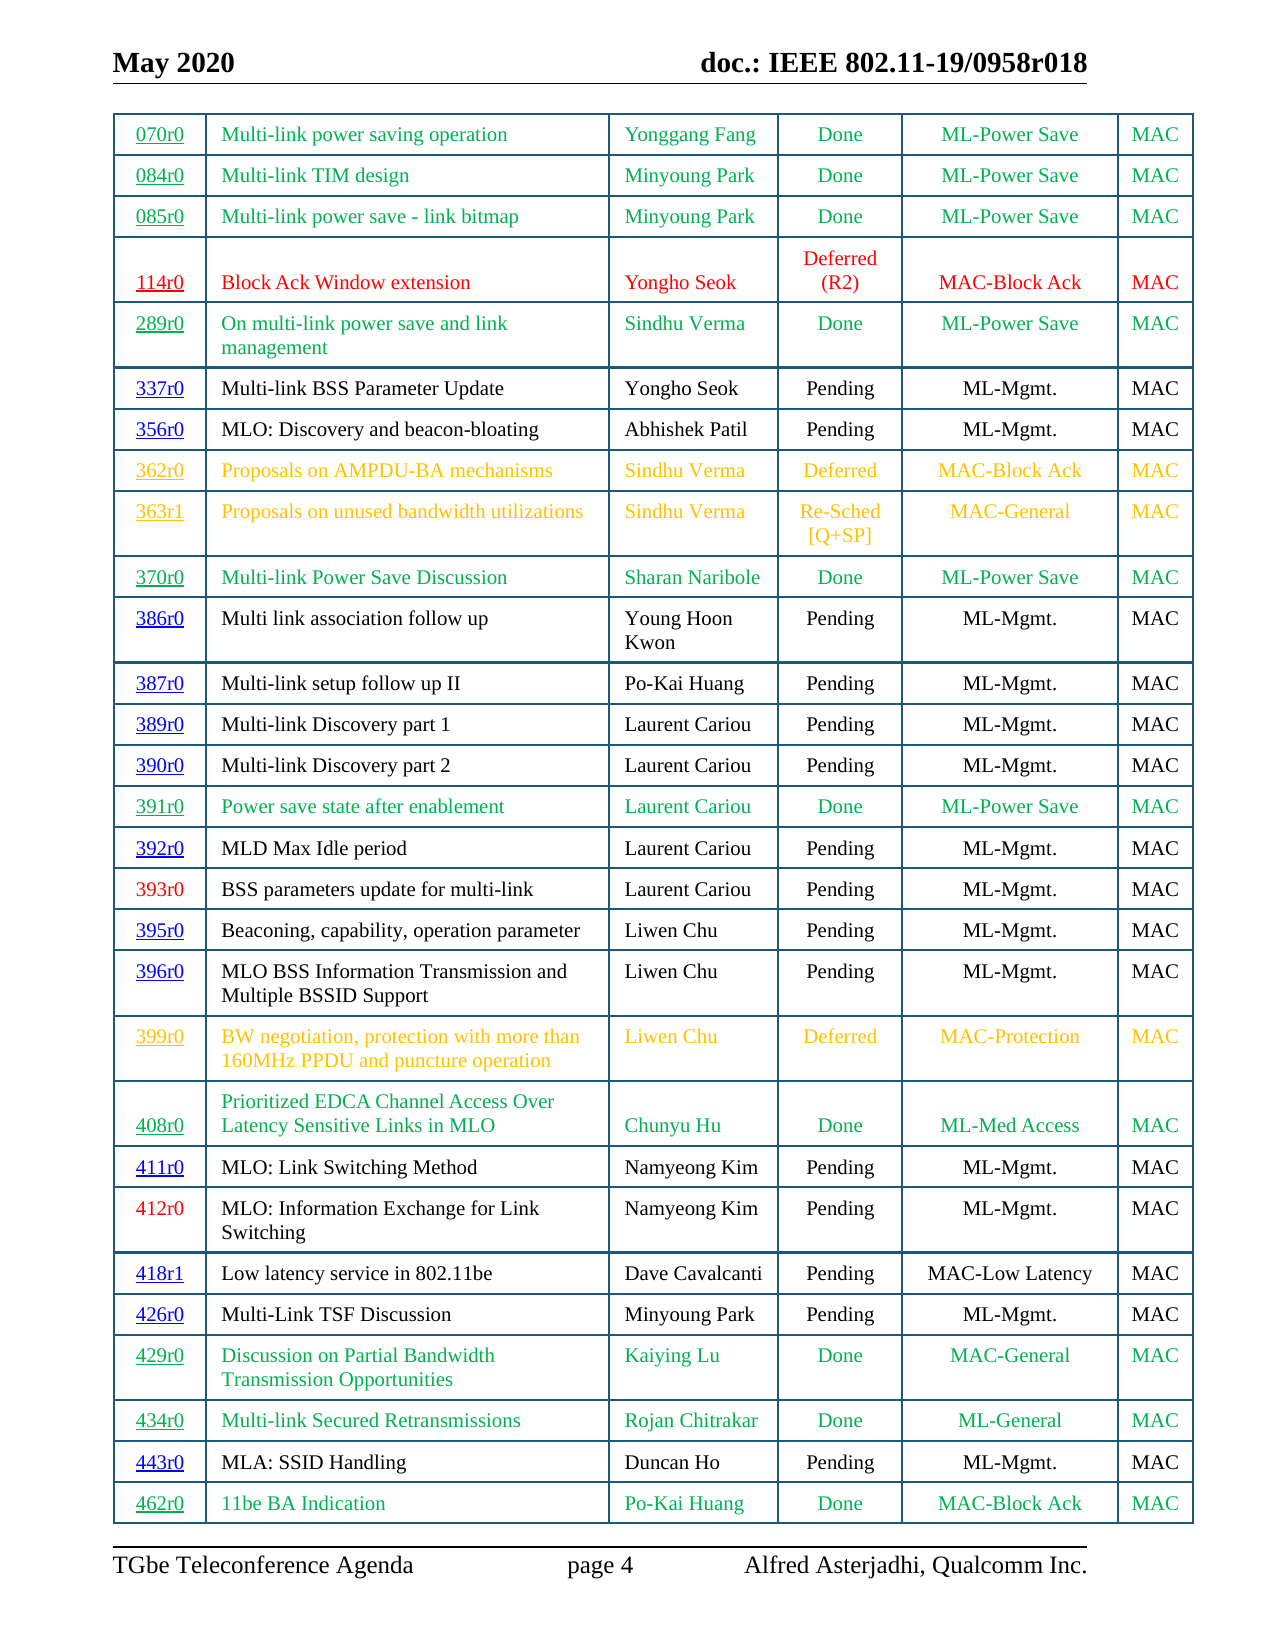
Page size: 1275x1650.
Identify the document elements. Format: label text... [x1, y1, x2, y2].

table_cell ML-Power Save [903, 557, 1117, 596]
table_cell Multi-Link TSF Discussion [207, 1295, 608, 1334]
table_cell Proposals on AMPDU-BA mechanisms [207, 451, 608, 490]
table_cell Yonggang Fang [610, 115, 777, 154]
table_cell ML-Mgmt. [903, 1295, 1117, 1334]
table_cell ML-Mgmt. [903, 369, 1117, 407]
table_cell Namyeong Kim [610, 1147, 777, 1186]
table_cell ML-Mgmt. [903, 598, 1117, 661]
table_cell MAC-Block Ack [903, 238, 1117, 301]
table_cell Chunyu Hu [610, 1082, 777, 1145]
table_cell Kaiying Lu [610, 1336, 777, 1399]
table_cell MAC [1119, 156, 1192, 195]
table_cell MAC [1119, 869, 1192, 908]
table_cell MAC [1119, 1017, 1192, 1080]
table_cell Pending [779, 1442, 901, 1481]
table_cell Pending [779, 828, 901, 867]
table_cell ML-Mgmt. [903, 746, 1117, 785]
table_cell MAC [1119, 910, 1192, 949]
table_cell Prioritized EDCA Channel Access Over Latency Sensitive Links in MLO [207, 1082, 608, 1145]
table_cell Re-Sched [Q+SP] [779, 492, 901, 555]
table_cell MAC [1119, 598, 1192, 661]
table_cell BSS parameters update for multi-link [207, 869, 608, 908]
table_cell Pending [779, 746, 901, 785]
table_cell Laurent Cariou [610, 705, 777, 744]
table_cell ML-Power Save [903, 303, 1117, 366]
table_cell 391r0 [115, 787, 205, 826]
table_cell Done [779, 1082, 901, 1145]
table_cell BW negotiation, protection with more than 160MHz PPDU and puncture operation [207, 1017, 608, 1080]
table_cell 362r0 [115, 451, 205, 490]
table_cell Pending [779, 598, 901, 661]
table_cell Multi-link Power Save Discussion [207, 557, 608, 596]
table_cell 411r0 [115, 1147, 205, 1186]
table_cell ML-Med Access [903, 1082, 1117, 1145]
table_cell 393r0 [115, 869, 205, 908]
table_cell Minyoung Park [610, 156, 777, 195]
table_cell Done [779, 787, 901, 826]
table_cell MAC [1119, 1336, 1192, 1399]
table_cell Power save state after enablement [207, 787, 608, 826]
table_cell ML-Mgmt. [903, 410, 1117, 449]
table_cell MAC-General [903, 1336, 1117, 1399]
table_cell MAC [1119, 828, 1192, 867]
table_cell MAC [1119, 410, 1192, 449]
table_cell Pending [779, 910, 901, 949]
table_cell 389r0 [115, 705, 205, 744]
table_cell 114r0 [115, 238, 205, 301]
table_cell Sindhu Verma [610, 492, 777, 555]
table_cell MAC [1119, 492, 1192, 555]
table_cell Done [779, 303, 901, 366]
table_cell Namyeong Kim [610, 1188, 777, 1251]
table_cell Done [779, 156, 901, 195]
table_cell Liwen Chu [610, 1017, 777, 1080]
table_cell Multi-link power save - link bitmap [207, 197, 608, 236]
table_cell 392r0 [115, 828, 205, 867]
table_cell 396r0 [115, 951, 205, 1014]
table_cell Proposals on unused bandwidth utilizations [207, 492, 608, 555]
table_cell 363r1 [115, 492, 205, 555]
table_cell 085r0 [115, 197, 205, 236]
table_cell ML-Power Save [903, 156, 1117, 195]
table_cell Abhishek Patil [610, 410, 777, 449]
table_cell Deferred [779, 1017, 901, 1080]
table_cell Multi-link setup follow up II [207, 664, 608, 702]
table_cell MAC [1119, 303, 1192, 366]
table_cell Sharan Naribole [610, 557, 777, 596]
table_cell MLO: Link Switching Method [207, 1147, 608, 1186]
table_cell Young Hoon Kwon [610, 598, 777, 661]
table_cell Pending [779, 1254, 901, 1292]
table_cell 408r0 [115, 1082, 205, 1145]
table_cell Deferred [779, 451, 901, 490]
table_cell 443r0 [115, 1442, 205, 1481]
table_cell MAC [1119, 1295, 1192, 1334]
table_cell Laurent Cariou [610, 869, 777, 908]
table_cell Multi-link TIM design [207, 156, 608, 195]
table_cell 462r0 [115, 1483, 205, 1522]
table_cell Pending [779, 369, 901, 407]
table_cell MLA: SSID Handling [207, 1442, 608, 1481]
table_cell Multi link association follow up [207, 598, 608, 661]
table_cell MAC [1119, 369, 1192, 407]
table_cell Pending [779, 664, 901, 702]
table_cell On multi-link power save and link management [207, 303, 608, 366]
table_cell MAC-General [903, 492, 1117, 555]
table_cell MAC [1119, 1147, 1192, 1186]
table_cell Pending [779, 1147, 901, 1186]
table_cell MAC [1119, 1254, 1192, 1292]
table_cell 390r0 [115, 746, 205, 785]
table_cell MAC [1119, 1483, 1192, 1522]
table_cell Po-Kai Huang [610, 664, 777, 702]
table_cell ML-Mgmt. [903, 910, 1117, 949]
table_cell MAC [1119, 705, 1192, 744]
table_cell 399r0 [115, 1017, 205, 1080]
table_cell 434r0 [115, 1401, 205, 1440]
table_cell ML-Mgmt. [903, 705, 1117, 744]
table_cell MAC [1119, 557, 1192, 596]
table_cell ML-Power Save [903, 197, 1117, 236]
table_cell Sindhu Verma [610, 451, 777, 490]
table_cell 356r0 [115, 410, 205, 449]
table_cell MAC-Block Ack [903, 451, 1117, 490]
table_cell ML-Power Save [903, 787, 1117, 826]
table_cell Laurent Cariou [610, 787, 777, 826]
table_cell Yongho Seok [610, 238, 777, 301]
table_cell Multi-link Discovery part 1 [207, 705, 608, 744]
table_cell Pending [779, 1188, 901, 1251]
table_cell MAC [1119, 787, 1192, 826]
table_cell MAC [1119, 1442, 1192, 1481]
table_cell Sindhu Verma [610, 303, 777, 366]
table_cell Laurent Cariou [610, 828, 777, 867]
table_cell MLO: Information Exchange for Link Switching [207, 1188, 608, 1251]
table_cell 387r0 [115, 664, 205, 702]
table_cell MAC [1119, 664, 1192, 702]
table_cell Multi-link Discovery part 2 [207, 746, 608, 785]
table_cell MAC [1119, 451, 1192, 490]
table_cell Laurent Cariou [610, 746, 777, 785]
table_cell ML-Mgmt. [903, 1442, 1117, 1481]
table_cell MAC [1119, 746, 1192, 785]
table_cell MAC [1119, 1188, 1192, 1251]
table_cell MAC-Low Latency [903, 1254, 1117, 1292]
table_cell Minyoung Park [610, 1295, 777, 1334]
table_cell MAC [1119, 238, 1192, 301]
table_cell Done [779, 557, 901, 596]
table_cell Po-Kai Huang [610, 1483, 777, 1522]
table_cell ML-Mgmt. [903, 664, 1117, 702]
table_cell Pending [779, 1295, 901, 1334]
table_cell Multi-link Secured Retransmissions [207, 1401, 608, 1440]
table_cell MAC [1119, 1401, 1192, 1440]
table_cell Beaconing, capability, operation parameter [207, 910, 608, 949]
table_cell MLO: Discovery and beacon-bloating [207, 410, 608, 449]
table_cell Pending [779, 410, 901, 449]
table_cell 426r0 [115, 1295, 205, 1334]
table_cell MAC [1119, 115, 1192, 154]
table_cell Block Ack Window extension [207, 238, 608, 301]
table_cell Discussion on Partial Bandwidth Transmission Opportunities [207, 1336, 608, 1399]
table_cell Liwen Chu [610, 951, 777, 1014]
table_cell MAC-Block Ack [903, 1483, 1117, 1522]
table_cell Done [779, 197, 901, 236]
table_cell Minyoung Park [610, 197, 777, 236]
table_cell MAC [1119, 951, 1192, 1014]
table_cell 070r0 [115, 115, 205, 154]
table_cell 386r0 [115, 598, 205, 661]
table_cell Low latency service in 802.11be [207, 1254, 608, 1292]
table_cell 289r0 [115, 303, 205, 366]
table_cell 412r0 [115, 1188, 205, 1251]
table_cell Multi-link BSS Parameter Update [207, 369, 608, 407]
table_cell 418r1 [115, 1254, 205, 1292]
table_cell 084r0 [115, 156, 205, 195]
table_cell 11be BA Indication [207, 1483, 608, 1522]
table_cell MAC [1119, 197, 1192, 236]
table_cell Multi-link power saving operation [207, 115, 608, 154]
table_cell ML-General [903, 1401, 1117, 1440]
table_cell ML-Power Save [903, 115, 1117, 154]
table_cell Rojan Chitrakar [610, 1401, 777, 1440]
table_cell ML-Mgmt. [903, 1147, 1117, 1186]
table_cell Yongho Seok [610, 369, 777, 407]
table_cell Dave Cavalcanti [610, 1254, 777, 1292]
table_cell Duncan Ho [610, 1442, 777, 1481]
table_cell Done [779, 1483, 901, 1522]
table_cell Liwen Chu [610, 910, 777, 949]
table_cell Done [779, 115, 901, 154]
table_cell MAC [1119, 1082, 1192, 1145]
table_cell Pending [779, 951, 901, 1014]
table_cell MLD Max Idle period [207, 828, 608, 867]
table_cell ML-Mgmt. [903, 1188, 1117, 1251]
table_cell 429r0 [115, 1336, 205, 1399]
table_cell MAC-Protection [903, 1017, 1117, 1080]
table_cell Deferred (R2) [779, 238, 901, 301]
table_cell Pending [779, 705, 901, 744]
table_cell ML-Mgmt. [903, 828, 1117, 867]
table_cell Done [779, 1401, 901, 1440]
table_cell 337r0 [115, 369, 205, 407]
table_cell Done [779, 1336, 901, 1399]
table_cell 395r0 [115, 910, 205, 949]
table_cell ML-Mgmt. [903, 869, 1117, 908]
table_cell MLO BSS Information Transmission and Multiple BSSID Support [207, 951, 608, 1014]
table_cell ML-Mgmt. [903, 951, 1117, 1014]
table_cell 370r0 [115, 557, 205, 596]
table_cell Pending [779, 869, 901, 908]
